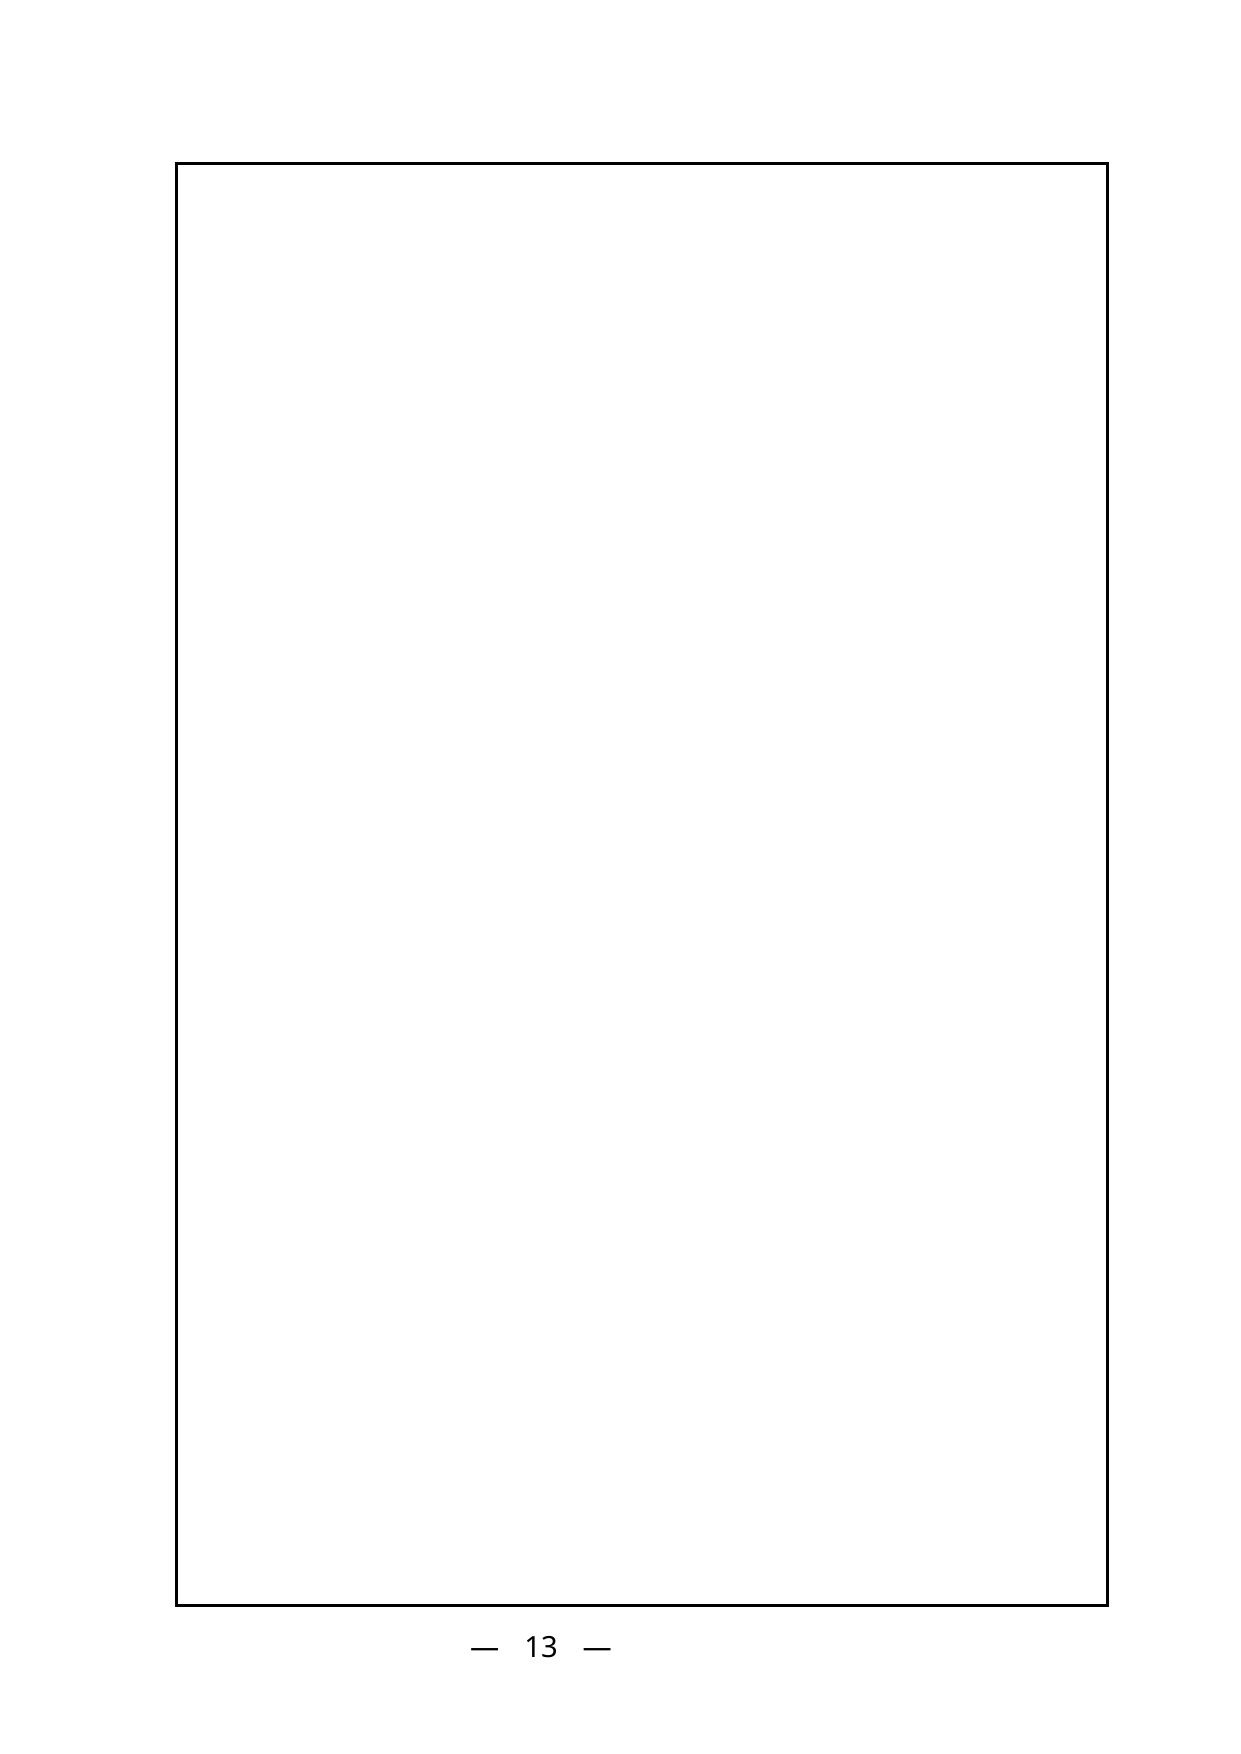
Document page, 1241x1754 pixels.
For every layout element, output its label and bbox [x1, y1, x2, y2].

table_cell [178, 165, 1106, 1604]
